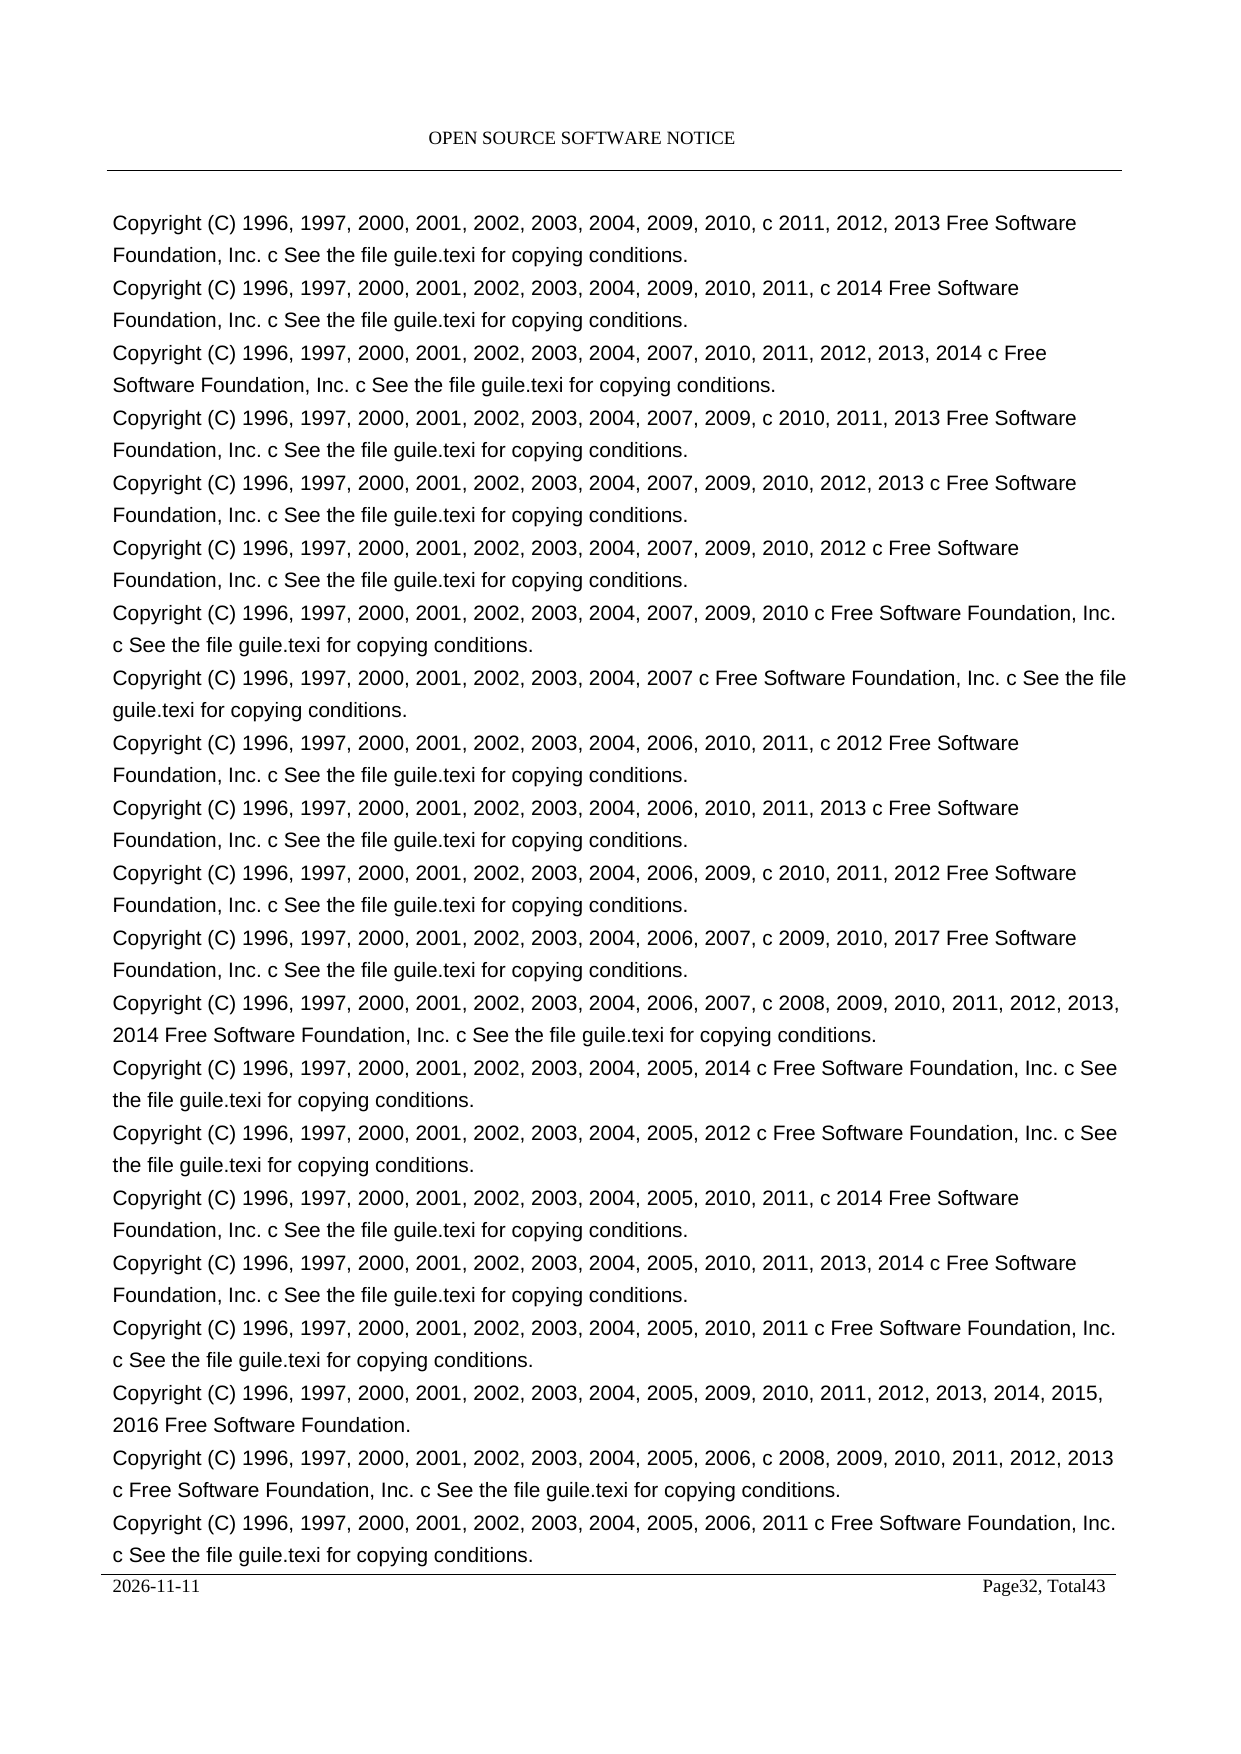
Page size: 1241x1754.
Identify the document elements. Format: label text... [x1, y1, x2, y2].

text Copyright (C) 1996, 1997, 2000, 2001, 2002, 2003, 2004, 2005, 2006, 2011 c Free Software Foundation, Inc. c See the file guile.texi for copying conditions. [112, 1506, 1128, 1571]
text Copyright (C) 1996, 1997, 2000, 2001, 2002, 2003, 2004, 2005, 2006, c 2008, 2009, 2010, 2011, 2012, 2013 c Free Software Foundation, Inc. c See the file guile.texi for copying conditions. [112, 1441, 1128, 1506]
text Copyright (C) 1996, 1997, 2000, 2001, 2002, 2003, 2004, 2006, 2010, 2011, c 2012 Free Software Foundation, Inc. c See the file guile.texi for copying conditions. [112, 726, 1128, 791]
text Copyright (C) 1996, 1997, 2000, 2001, 2002, 2003, 2004, 2007 c Free Software Foundation, Inc. c See the file guile.texi for copying conditions. [112, 661, 1128, 726]
text Copyright (C) 1996, 1997, 2000, 2001, 2002, 2003, 2004, 2006, 2009, c 2010, 2011, 2012 Free Software Foundation, Inc. c See the file guile.texi for copying conditions. [112, 856, 1128, 921]
text Copyright (C) 1996, 1997, 2000, 2001, 2002, 2003, 2004, 2005, 2012 c Free Software Foundation, Inc. c See the file guile.texi for copying conditions. [112, 1116, 1128, 1181]
text Copyright (C) 1996, 1997, 2000, 2001, 2002, 2003, 2004, 2006, 2010, 2011, 2013 c Free Software Foundation, Inc. c See the file guile.texi for copying conditions. [112, 791, 1128, 856]
text Copyright (C) 1996, 1997, 2000, 2001, 2002, 2003, 2004, 2009, 2010, 2011, c 2014 Free Software Foundation, Inc. c See the file guile.texi for copying conditions. [112, 271, 1128, 336]
text Copyright (C) 1996, 1997, 2000, 2001, 2002, 2003, 2004, 2009, 2010, c 2011, 2012, 2013 Free Software Foundation, Inc. c See the file guile.texi for copying conditions. [112, 206, 1128, 271]
text Copyright (C) 1996, 1997, 2000, 2001, 2002, 2003, 2004, 2007, 2009, 2010, 2012 c Free Software Foundation, Inc. c See the file guile.texi for copying conditions. [112, 531, 1128, 596]
text Copyright (C) 1996, 1997, 2000, 2001, 2002, 2003, 2004, 2006, 2007, c 2009, 2010, 2017 Free Software Foundation, Inc. c See the file guile.texi for copying conditions. [112, 921, 1128, 986]
text Copyright (C) 1996, 1997, 2000, 2001, 2002, 2003, 2004, 2007, 2009, c 2010, 2011, 2013 Free Software Foundation, Inc. c See the file guile.texi for copying conditions. [112, 401, 1128, 466]
text Copyright (C) 1996, 1997, 2000, 2001, 2002, 2003, 2004, 2005, 2010, 2011, 2013, 2014 c Free Software Foundation, Inc. c See the file guile.texi for copying conditions. [112, 1246, 1128, 1311]
text Copyright (C) 1996, 1997, 2000, 2001, 2002, 2003, 2004, 2005, 2014 c Free Software Foundation, Inc. c See the file guile.texi for copying conditions. [112, 1051, 1128, 1116]
text Copyright (C) 1996, 1997, 2000, 2001, 2002, 2003, 2004, 2005, 2010, 2011 c Free Software Foundation, Inc. c See the file guile.texi for copying conditions. [112, 1311, 1128, 1376]
text Copyright (C) 1996, 1997, 2000, 2001, 2002, 2003, 2004, 2006, 2007, c 2008, 2009, 2010, 2011, 2012, 2013, 2014 Free Software Foundation, Inc. c See the file guile.texi for copying conditions. [112, 986, 1128, 1051]
text Copyright (C) 1996, 1997, 2000, 2001, 2002, 2003, 2004, 2007, 2009, 2010 c Free Software Foundation, Inc. c See the file guile.texi for copying conditions. [112, 596, 1128, 661]
text Copyright (C) 1996, 1997, 2000, 2001, 2002, 2003, 2004, 2007, 2010, 2011, 2012, 2013, 2014 c Free Software Foundation, Inc. c See the file guile.texi for copying conditions. [112, 336, 1128, 401]
text Copyright (C) 1996, 1997, 2000, 2001, 2002, 2003, 2004, 2005, 2010, 2011, c 2014 Free Software Foundation, Inc. c See the file guile.texi for copying conditions. [112, 1181, 1128, 1246]
text Copyright (C) 1996, 1997, 2000, 2001, 2002, 2003, 2004, 2007, 2009, 2010, 2012, 2013 c Free Software Foundation, Inc. c See the file guile.texi for copying conditions. [112, 466, 1128, 531]
text Copyright (C) 1996, 1997, 2000, 2001, 2002, 2003, 2004, 2005, 2009, 2010, 2011, 2012, 2013, 2014, 2015, 2016 Free Software Foundation. [112, 1376, 1128, 1441]
